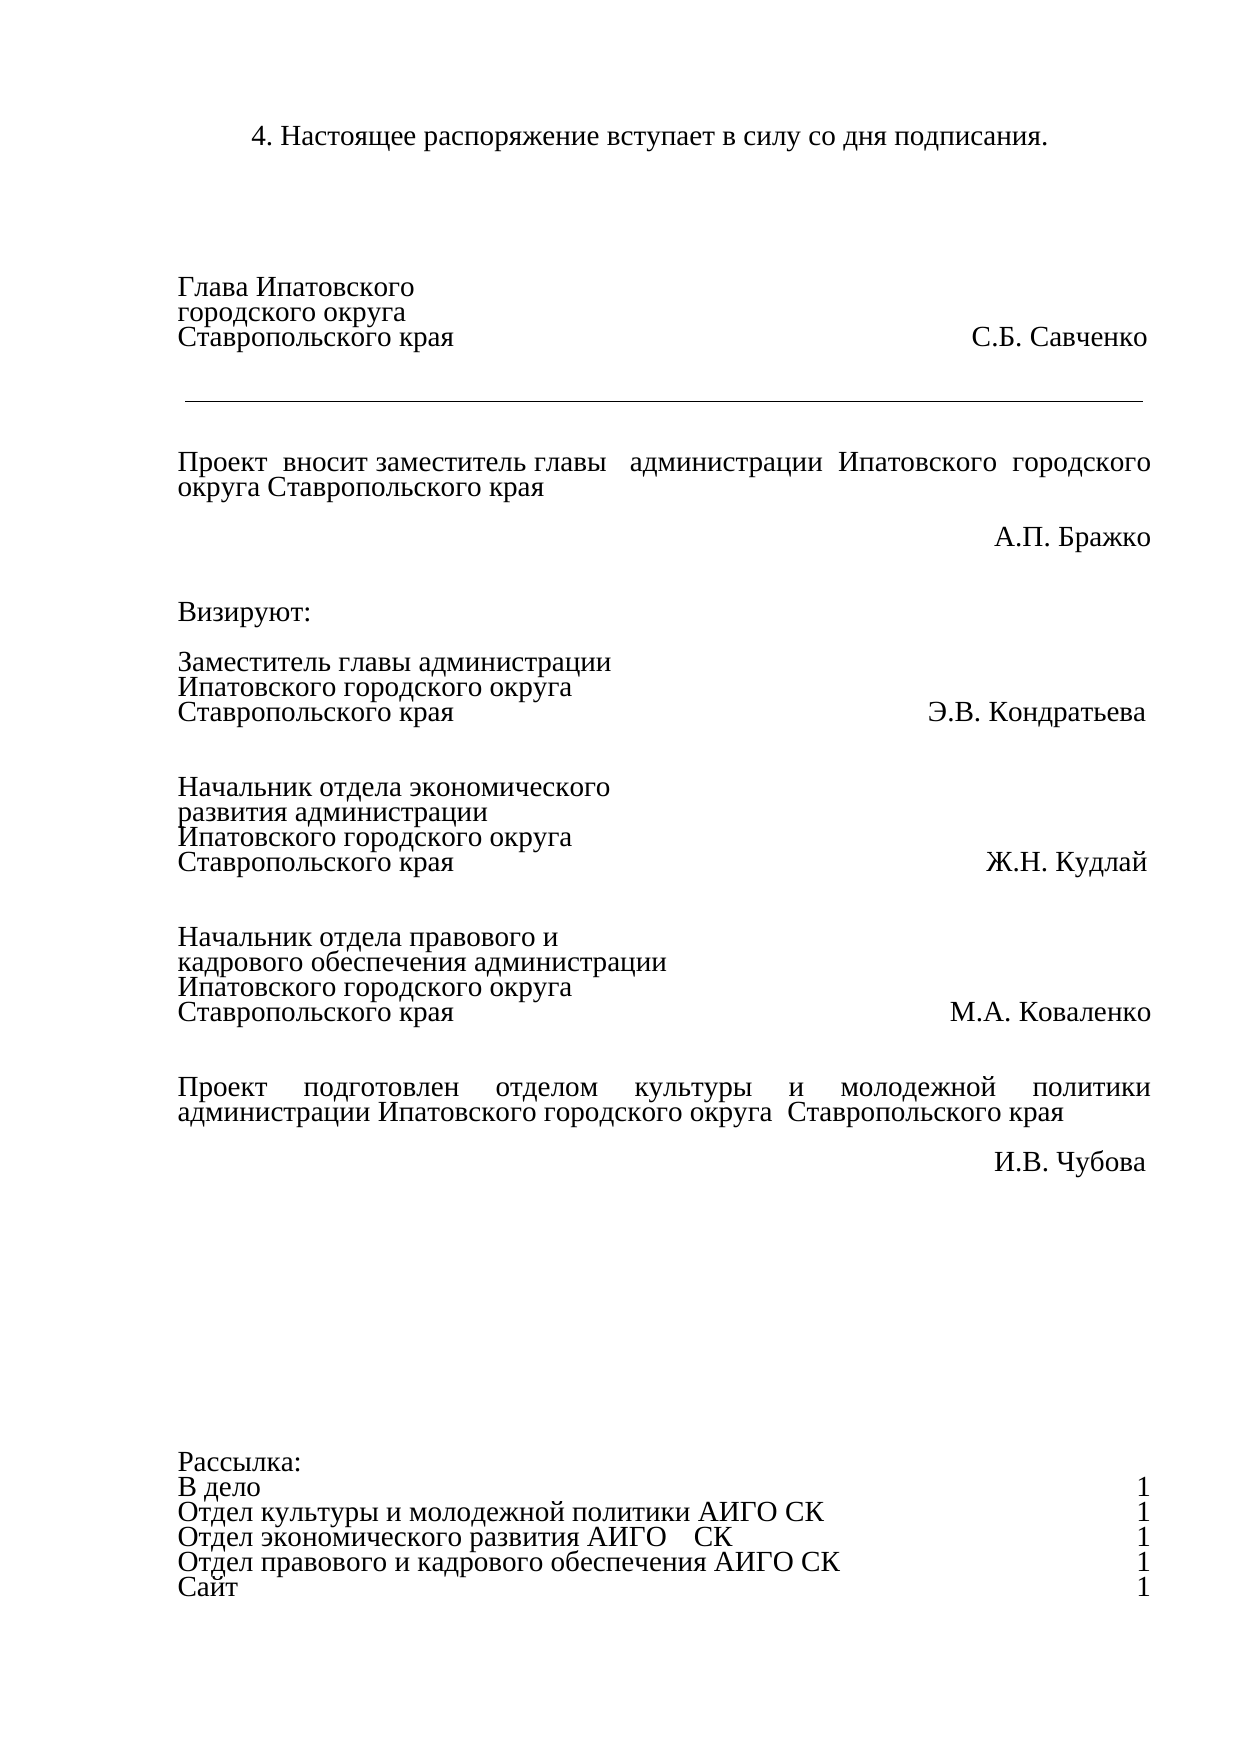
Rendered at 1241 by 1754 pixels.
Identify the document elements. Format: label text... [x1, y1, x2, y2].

text Ставропольского края Ж.Н. Кудлай [177, 852, 1152, 877]
text развития администрации [177, 802, 1152, 827]
text Сайт 1 [177, 1577, 1152, 1602]
text Рассылка: [177, 1452, 1152, 1477]
text Ставропольского края М.А. Коваленко [177, 1002, 1152, 1027]
text Заместитель главы администрации [177, 652, 1152, 677]
text Визируют: [177, 602, 1152, 627]
text Ипатовского городского округа [177, 977, 1152, 1002]
text Ипатовского городского округа [177, 677, 1152, 702]
text 4. Настоящее распоряжение вступает в силу со дня подписания. [177, 118, 1152, 152]
text Ипатовского городского округа [177, 827, 1152, 852]
text городского округа [177, 302, 1152, 327]
text Проект вносит заместитель главы администрации Ипатовского городского округа Ставропольского края [177, 452, 1152, 502]
text Отдел экономического развития АИГО СК 1 [177, 1527, 1152, 1552]
text Глава Ипатовского [177, 277, 1152, 302]
text Начальник отдела экономического [177, 777, 1152, 802]
text Отдел правового и кадрового обеспечения АИГО СК 1 [177, 1552, 1152, 1577]
text Отдел культуры и молодежной политики АИГО СК 1 [177, 1502, 1152, 1527]
text А.П. Бражко [177, 527, 1152, 552]
text Ставропольского края С.Б. Савченко [177, 327, 1152, 352]
text Начальник отдела правового и [177, 927, 1152, 952]
text В дело 1 [177, 1477, 1152, 1502]
text Ставропольского края Э.В. Кондратьева [177, 702, 1152, 727]
text И.В. Чубова [177, 1152, 1152, 1177]
text Проект подготовлен отделом культуры и молодежной политики администрации Ипатовского городского округа Ставропольского края [177, 1077, 1152, 1127]
text кадрового обеспечения администрации [177, 952, 1152, 977]
